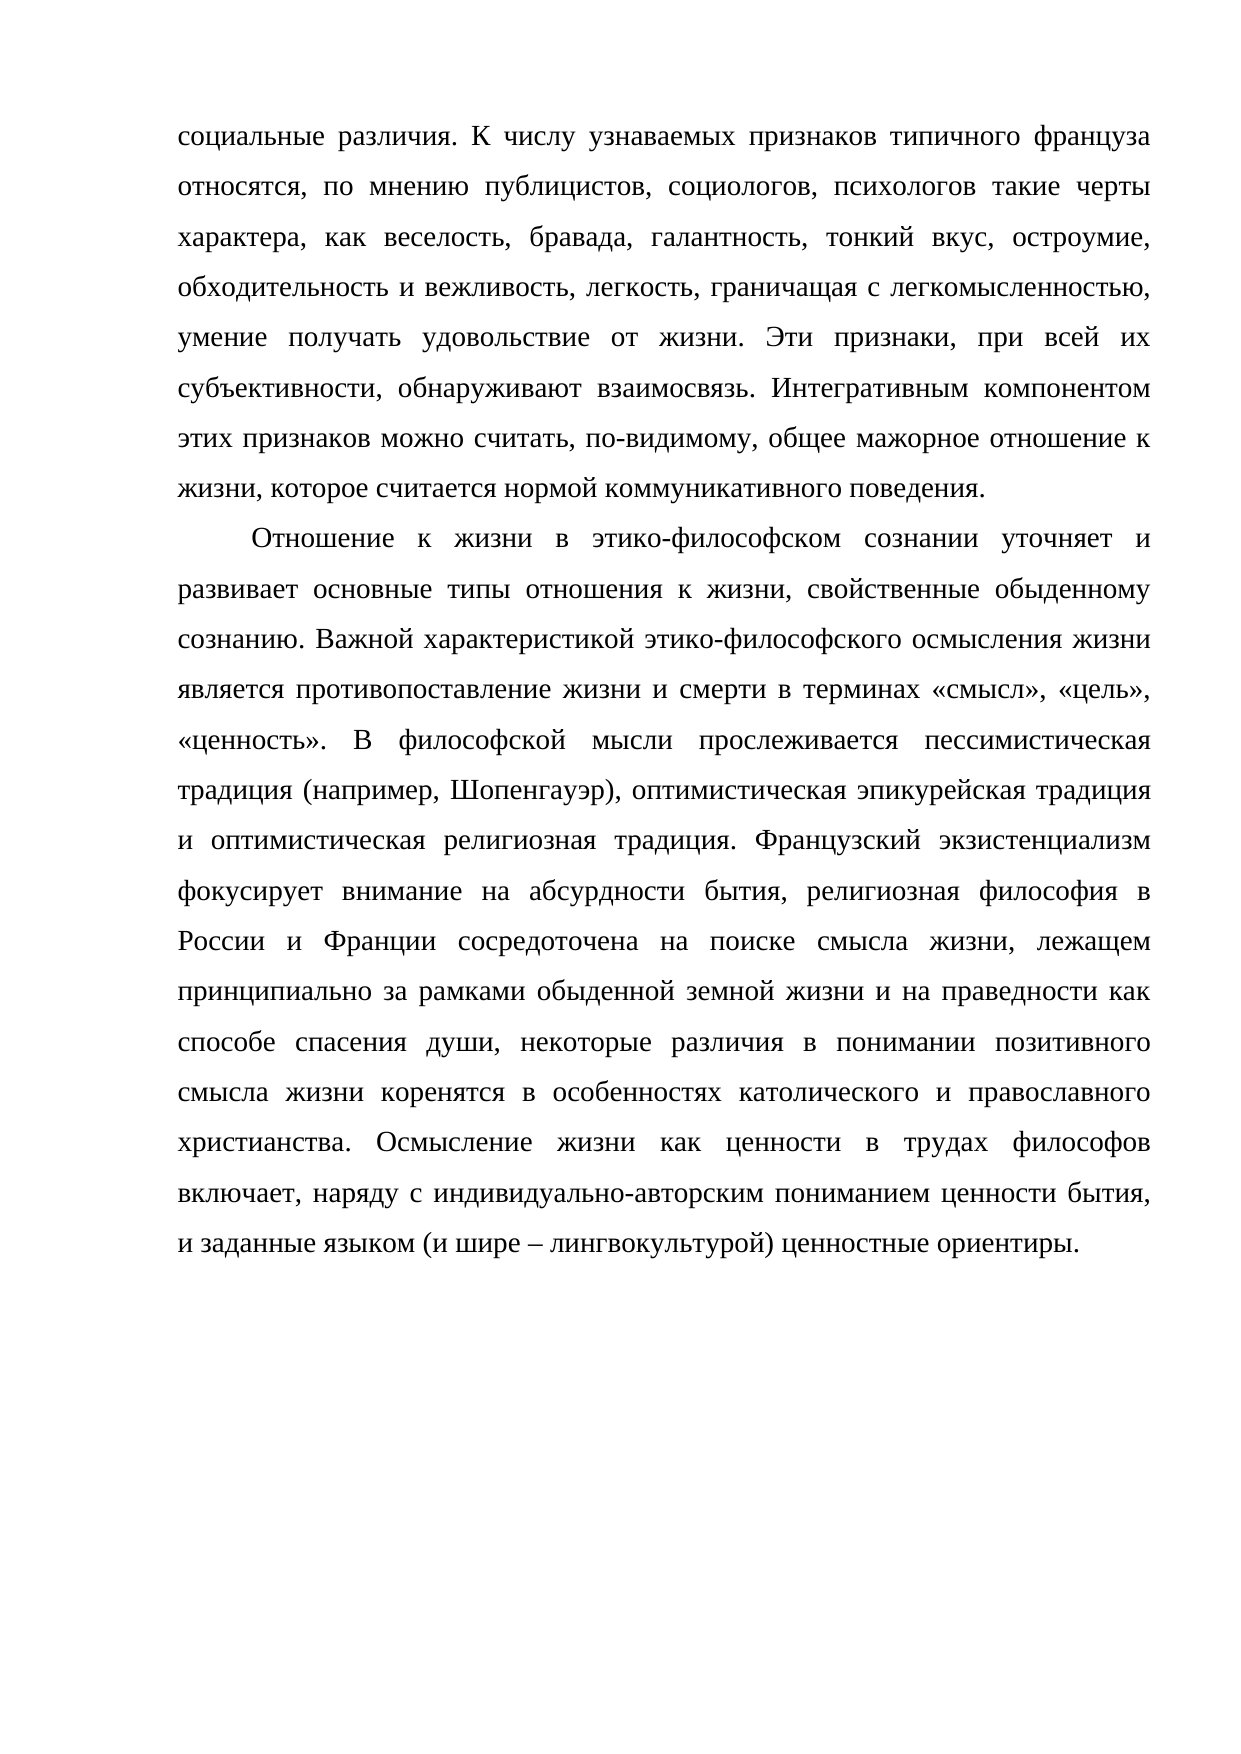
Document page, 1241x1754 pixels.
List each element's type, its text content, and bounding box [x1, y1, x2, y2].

text Отношение к жизни в этико-философском сознании уточняет и развивает основные типы отношения к жизни, свойственные обыденному сознанию. Важной характеристикой этико-философского осмысления жизни является противопоставление жизни и смерти в терминах «смысл», «цель», «ценность». В философской мысли прослеживается пессимистическая традиция (например, Шопенгауэр), оптимистическая эпикурейская традиция и оптимистическая религиозная традиция. Французский экзистенциализм фокусирует внимание на абсурдности бытия, религиозная философия в России и Франции сосредоточена на поиске смысла жизни, лежащем принципиально за рамками обыденной земной жизни и на праведности как способе спасения души, некоторые различия в понимании позитивного смысла жизни коренятся в особенностях католического и православного христианства. Осмысление жизни как ценности в трудах философов включает, наряду с индивидуально-авторским пониманием ценности бытия, и заданные языком (и шире – лингвокультурой) ценностные ориентиры. [177, 521, 1152, 1258]
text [177, 118, 1152, 504]
